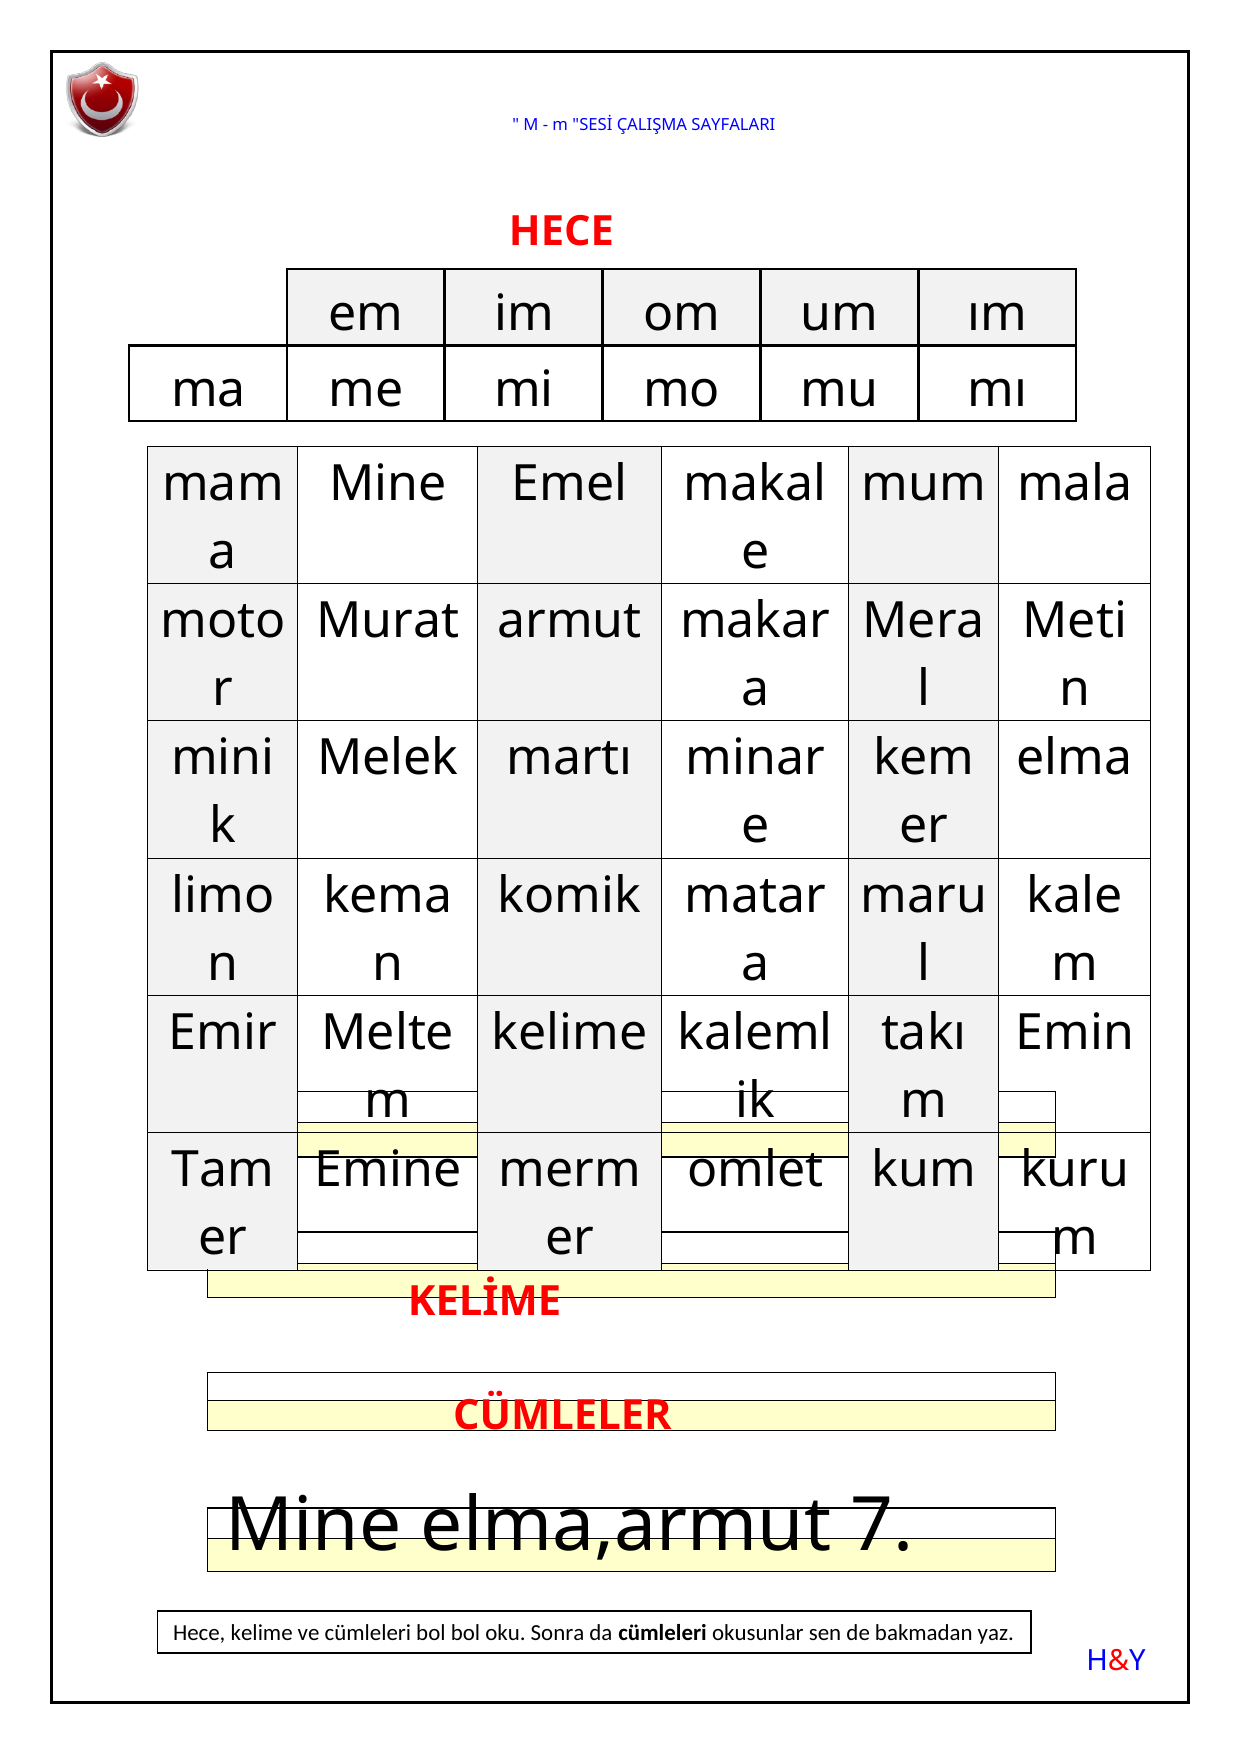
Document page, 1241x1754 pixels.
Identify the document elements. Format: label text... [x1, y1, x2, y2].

table_cell motor [148, 584, 297, 720]
table_cell kurum [999, 1133, 1150, 1269]
table_cell omlet [662, 1133, 848, 1269]
table_cell marul [849, 859, 998, 995]
table_cell armut [478, 584, 661, 720]
table_header mama [148, 447, 297, 583]
table_header makale [662, 447, 848, 583]
table_cell Emine [298, 1133, 477, 1269]
table_cell Murat [298, 584, 477, 720]
table_cell minare [662, 721, 848, 858]
table_cell makara [662, 584, 848, 720]
table_cell kelime [478, 996, 661, 1132]
table_cell kalem [999, 859, 1150, 995]
table_cell Tamer [148, 1133, 297, 1269]
table_cell Metin [999, 584, 1150, 720]
table_header mala [999, 447, 1150, 583]
text HECE [148, 201, 1093, 257]
table_cell Meral [849, 584, 998, 720]
table_cell elma [999, 721, 1150, 858]
table_header Mine [298, 447, 477, 583]
table_cell mermer [478, 1133, 661, 1269]
picture [64, 61, 139, 139]
table_cell kalemlik [662, 996, 848, 1132]
table_cell martı [478, 721, 661, 858]
table_cell limon [148, 859, 297, 995]
table_cell keman [298, 859, 477, 995]
table_cell Meltem [298, 996, 477, 1132]
table_cell Emir [148, 996, 297, 1132]
table_cell minik [148, 721, 297, 858]
text Mine elma,armut 7. [148, 1471, 1093, 1573]
table_cell Melek [298, 721, 477, 858]
text CÜMLELER [148, 1384, 1093, 1441]
table_cell takım [849, 996, 998, 1132]
table_cell Emin [999, 996, 1150, 1132]
text KELİME [148, 1271, 1093, 1327]
table_cell kum [849, 1133, 998, 1269]
table_cell matara [662, 859, 848, 995]
table_header Emel [478, 447, 661, 583]
table_cell komik [478, 859, 661, 995]
table_header mum [849, 447, 998, 583]
table_cell kemer [849, 721, 998, 858]
